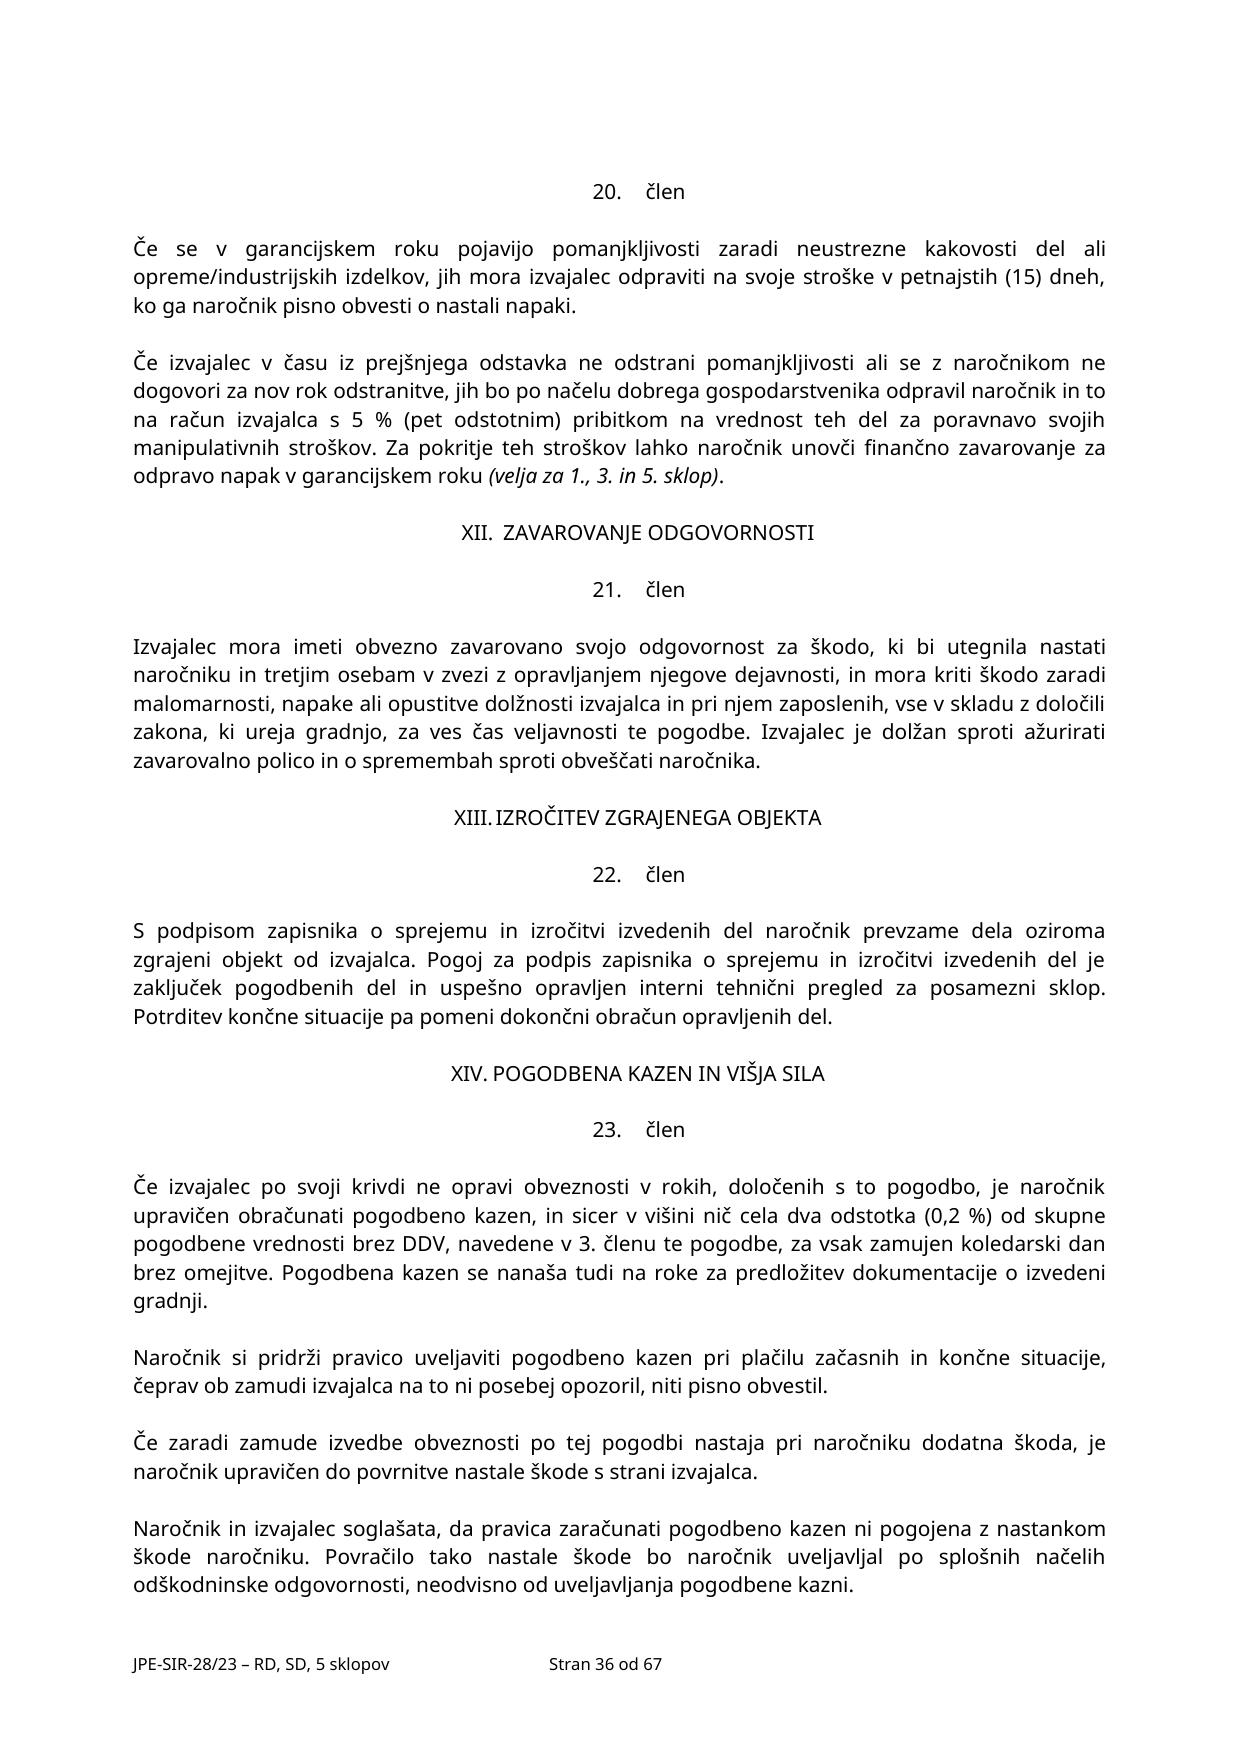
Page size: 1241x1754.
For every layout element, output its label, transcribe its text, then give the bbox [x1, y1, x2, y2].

list člen [170, 177, 1107, 206]
list člen [170, 575, 1107, 604]
text Če zaradi zamude izvedbe obveznosti po tej pogodbi nastaja pri naročniku dodatna škoda, je naročnik upravičen do povrnitve nastale škode s strani izvajalca. [133, 1428, 1107, 1485]
list IZROČITEV ZGRAJENEGA OBJEKTA [168, 803, 1107, 831]
list člen [170, 1116, 1107, 1144]
text Če se v garancijskem roku pojavijo pomanjkljivosti zaradi neustrezne kakovosti del ali opreme/industrijskih izdelkov, jih mora izvajalec odpraviti na svoje stroške v petnajstih (15) dneh, ko ga naročnik pisno obvesti o nastali napaki. [133, 234, 1107, 319]
list ZAVAROVANJE ODGOVORNOSTI [168, 518, 1107, 547]
list člen [170, 860, 1107, 888]
text Izvajalec mora imeti obvezno zavarovano svojo odgovornost za škodo, ki bi utegnila nastati naročniku in tretjim osebam v zvezi z opravljanjem njegove dejavnosti, in mora kriti škodo zaradi malomarnosti, napake ali opustitve dolžnosti izvajalca in pri njem zaposlenih, vse v skladu z določili zakona, ki ureja gradnjo, za ves čas veljavnosti te pogodbe. Izvajalec je dolžan sproti ažurirati zavarovalno polico in o spremembah sproti obveščati naročnika. [133, 632, 1107, 774]
text Če izvajalec v času iz prejšnjega odstavka ne odstrani pomanjkljivosti ali se z naročnikom ne dogovori za nov rok odstranitve, jih bo po načelu dobrega gospodarstvenika odpravil naročnik in to na račun izvajalca s 5 % (pet odstotnim) pribitkom na vrednost teh del za poravnavo svojih manipulativnih stroškov. Za pokritje teh stroškov lahko naročnik unovči finančno zavarovanje za odpravo napak v garancijskem roku (velja za 1., 3. in 5. sklop). [133, 348, 1107, 490]
list POGODBENA KAZEN IN VIŠJA SILA [168, 1059, 1107, 1087]
text Če izvajalec po svoji krivdi ne opravi obveznosti v rokih, določenih s to pogodbo, je naročnik upravičen obračunati pogodbeno kazen, in sicer v višini nič cela dva odstotka (0,2 %) od skupne pogodbene vrednosti brez DDV, navedene v 3. členu te pogodbe, za vsak zamujen koledarski dan brez omejitve. Pogodbena kazen se nanaša tudi na roke za predložitev dokumentacije o izvedeni gradnji. [133, 1172, 1107, 1315]
text Naročnik in izvajalec soglašata, da pravica zaračunati pogodbeno kazen ni pogojena z nastankom škode naročniku. Povračilo tako nastale škode bo naročnik uveljavljal po splošnih načelih odškodninske odgovornosti, neodvisno od uveljavljanja pogodbene kazni. [133, 1514, 1107, 1599]
text Naročnik si pridrži pravico uveljaviti pogodbeno kazen pri plačilu začasnih in končne situacije, čeprav ob zamudi izvajalca na to ni posebej opozoril, niti pisno obvestil. [133, 1343, 1107, 1400]
text S podpisom zapisnika o sprejemu in izročitvi izvedenih del naročnik prevzame dela oziroma zgrajeni objekt od izvajalca. Pogoj za podpis zapisnika o sprejemu in izročitvi izvedenih del je zaključek pogodbenih del in uspešno opravljen interni tehnični pregled za posamezni sklop. Potrditev končne situacije pa pomeni dokončni obračun opravljenih del. [133, 917, 1107, 1030]
